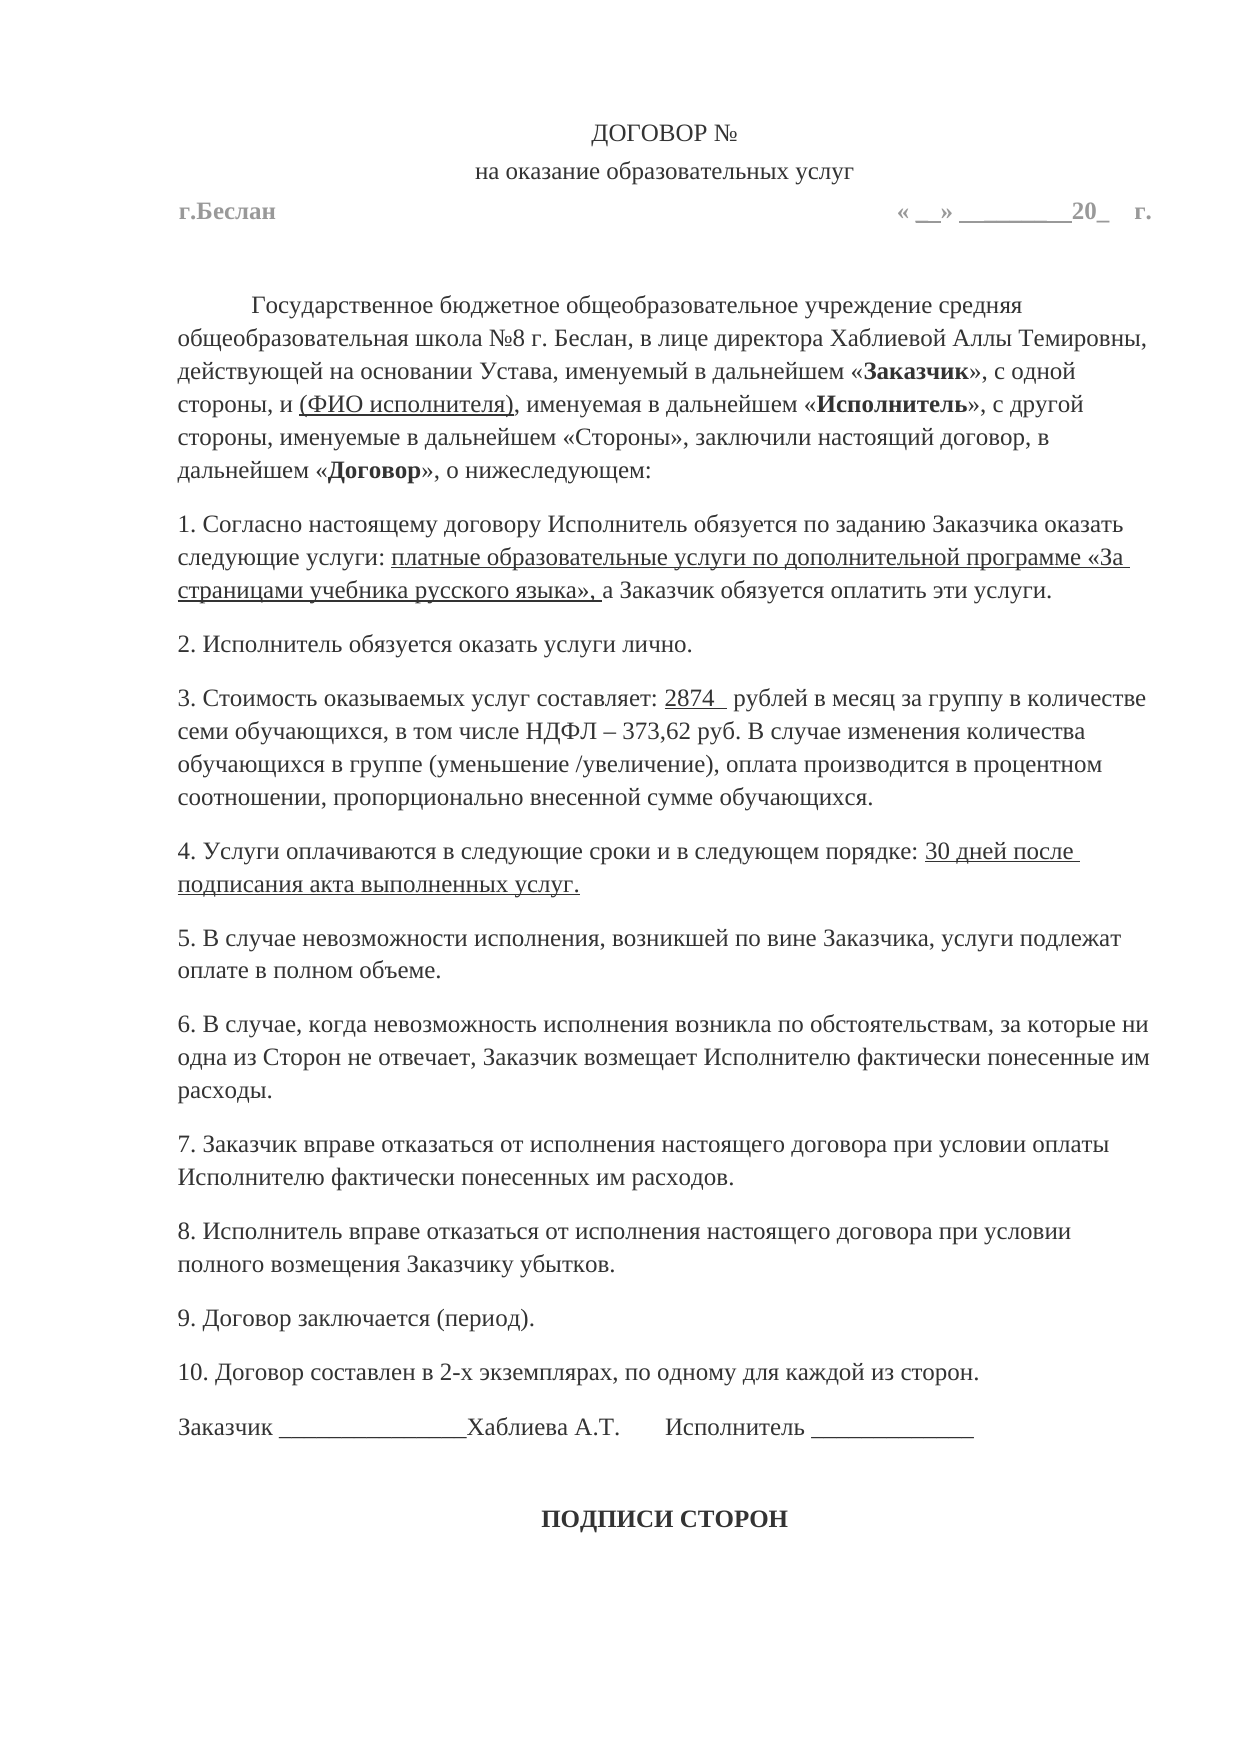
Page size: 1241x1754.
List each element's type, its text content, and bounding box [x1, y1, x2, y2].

text 5. В случае невозможности исполнения, возникшей по вине Заказчика, услуги подлежат оплате в полном объеме. [177, 923, 1152, 984]
text 3. Стоимость оказываемых услуг составляет: 2874 рублей в месяц за группу в количестве семи обучающихся, в том числе НДФЛ – 373,62 руб. В случае изменения количества обучающихся в группе (уменьшение /увеличение), оплата производится в процентном соотношении, пропорционально внесенной сумме обучающихся. [177, 683, 1152, 811]
text 1. Согласно настоящему договору Исполнитель обязуется по заданию Заказчика оказать следующие услуги: платные образовательные услуги по дополнительной программе «За страницами учебника русского языка», а Заказчик обязуется оплатить эти услуги. [177, 509, 1152, 604]
text 8. Исполнитель вправе отказаться от исполнения настоящего договора при условии полного возмещения Заказчику убытков. [177, 1216, 1152, 1278]
text 10. Договор составлен в 2-х экземплярах, по одному для каждой из сторон. [177, 1357, 1152, 1386]
table_header Исполнитель _____________ [665, 1412, 1151, 1451]
text 6. В случае, когда невозможность исполнения возникла по обстоятельствам, за которые ни одна из Сторон не отвечает, Заказчик возмещает Исполнителю фактически понесенные им расходы. [177, 1009, 1152, 1104]
text ПОДПИСИ СТОРОН [177, 1504, 1152, 1533]
text ДОГОВОР № [177, 118, 1152, 147]
table_header « _ » _____ 20_ г. [667, 196, 1152, 235]
text 7. Заказчик вправе отказаться от исполнения настоящего договора при условии оплаты Исполнителю фактически понесенных им расходов. [177, 1129, 1152, 1191]
table_header г.Беслан [179, 196, 666, 235]
text 9. Договор заключается (период). [177, 1303, 1152, 1332]
table_header Заказчик _______________Хаблиева А.Т. [178, 1412, 664, 1451]
text 2. Исполнитель обязуется оказать услуги лично. [177, 629, 1152, 658]
text Государственное бюджетное общеобразовательное учреждение средняя общеобразовательная школа №8 г. Беслан, в лице директора Хаблиевой Аллы Темировны, действующей на основании Устава, именуемый в дальнейшем «Заказчик», с одной стороны, и (ФИО исполнителя), именуемая в дальнейшем «Исполнитель», с другой стороны, именуемые в дальнейшем «Стороны», заключили настоящий договор, в дальнейшем «Договор», о нижеследующем: [177, 290, 1152, 484]
text 4. Услуги оплачиваются в следующие сроки и в следующем порядке: 30 дней после подписания акта выполненных услуг. [177, 836, 1152, 897]
text на оказание образовательных услуг [177, 156, 1152, 185]
